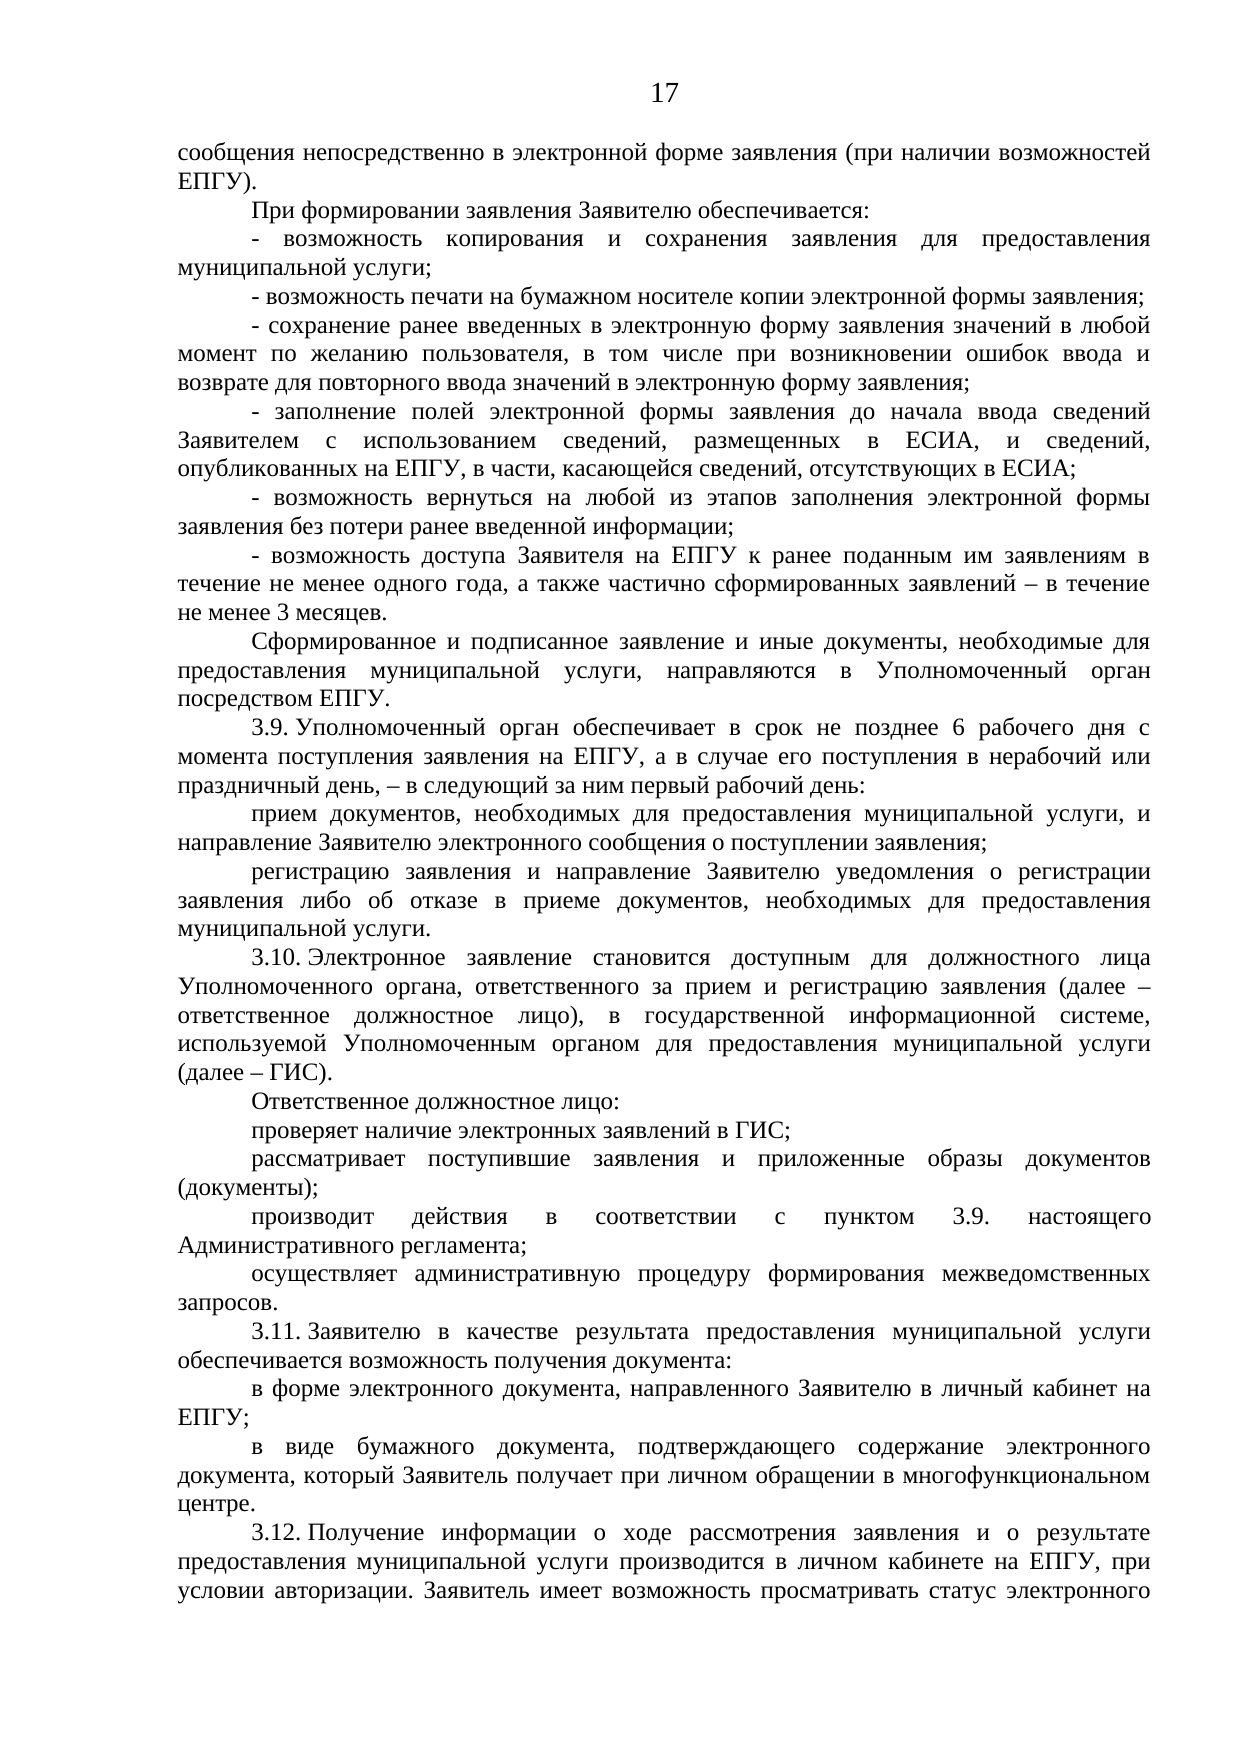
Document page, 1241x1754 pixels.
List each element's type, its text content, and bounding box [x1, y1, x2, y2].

text в форме электронного документа, направленного Заявителю в личный кабинет на ЕПГУ; [177, 1373, 1152, 1431]
text При формировании заявления Заявителю обеспечивается: [177, 195, 1152, 223]
text - сохранение ранее введенных в электронную форму заявления значений в любой момент по желанию пользователя, в том числе при возникновении ошибок ввода и возврате для повторного ввода значений в электронную форму заявления; [177, 310, 1152, 396]
text - возможность вернуться на любой из этапов заполнения электронной формы заявления без потери ранее введенной информации; [177, 482, 1152, 540]
text - заполнение полей электронной формы заявления до начала ввода сведений Заявителем с использованием сведений, размещенных в ЕСИА, и сведений, опубликованных на ЕПГУ, в части, касающейся сведений, отсутствующих в ЕСИА; [177, 396, 1152, 482]
text осуществляет административную процедуру формирования межведомственных запросов. [177, 1258, 1152, 1316]
text рассматривает поступившие заявления и приложенные образы документов (документы); [177, 1143, 1152, 1201]
text Ответственное должностное лицо: [177, 1086, 1152, 1115]
text в виде бумажного документа, подтверждающего содержание электронного документа, который Заявитель получает при личном обращении в многофункциональном центре. [177, 1431, 1152, 1517]
text прием документов, необходимых для предоставления муниципальной услуги, и направление Заявителю электронного сообщения о поступлении заявления; [177, 798, 1152, 856]
text проверяет наличие электронных заявлений в ГИС; [177, 1115, 1152, 1143]
text 3.11. Заявителю в качестве результата предоставления муниципальной услуги обеспечивается возможность получения документа: [177, 1316, 1152, 1373]
text 3.10. Электронное заявление становится доступным для должностного лица Уполномоченного органа, ответственного за прием и регистрацию заявления (далее – ответственное должностное лицо), в государственной информационной системе, используемой Уполномоченным органом для предоставления муниципальной услуги (далее – ГИС). [177, 942, 1152, 1086]
text 3.9. Уполномоченный орган обеспечивает в срок не позднее 6 рабочего дня с момента поступления заявления на ЕПГУ, а в случае его поступления в нерабочий или праздничный день, – в следующий за ним первый рабочий день: [177, 712, 1152, 798]
text - возможность печати на бумажном носителе копии электронной формы заявления; [177, 281, 1152, 310]
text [177, 1517, 1152, 1603]
text - возможность копирования и сохранения заявления для предоставления муниципальной услуги; [177, 223, 1152, 281]
text Сформированное и подписанное заявление и иные документы, необходимые для предоставления муниципальной услуги, направляются в Уполномоченный орган посредством ЕПГУ. [177, 626, 1152, 712]
text производит действия в соответствии с пунктом 3.9. настоящего Административного регламента; [177, 1201, 1152, 1258]
text - возможность доступа Заявителя на ЕПГУ к ранее поданным им заявлениям в течение не менее одного года, а также частично сформированных заявлений – в течение не менее 3 месяцев. [177, 540, 1152, 626]
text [177, 137, 1152, 195]
text регистрацию заявления и направление Заявителю уведомления о регистрации заявления либо об отказе в приеме документов, необходимых для предоставления муниципальной услуги. [177, 856, 1152, 942]
